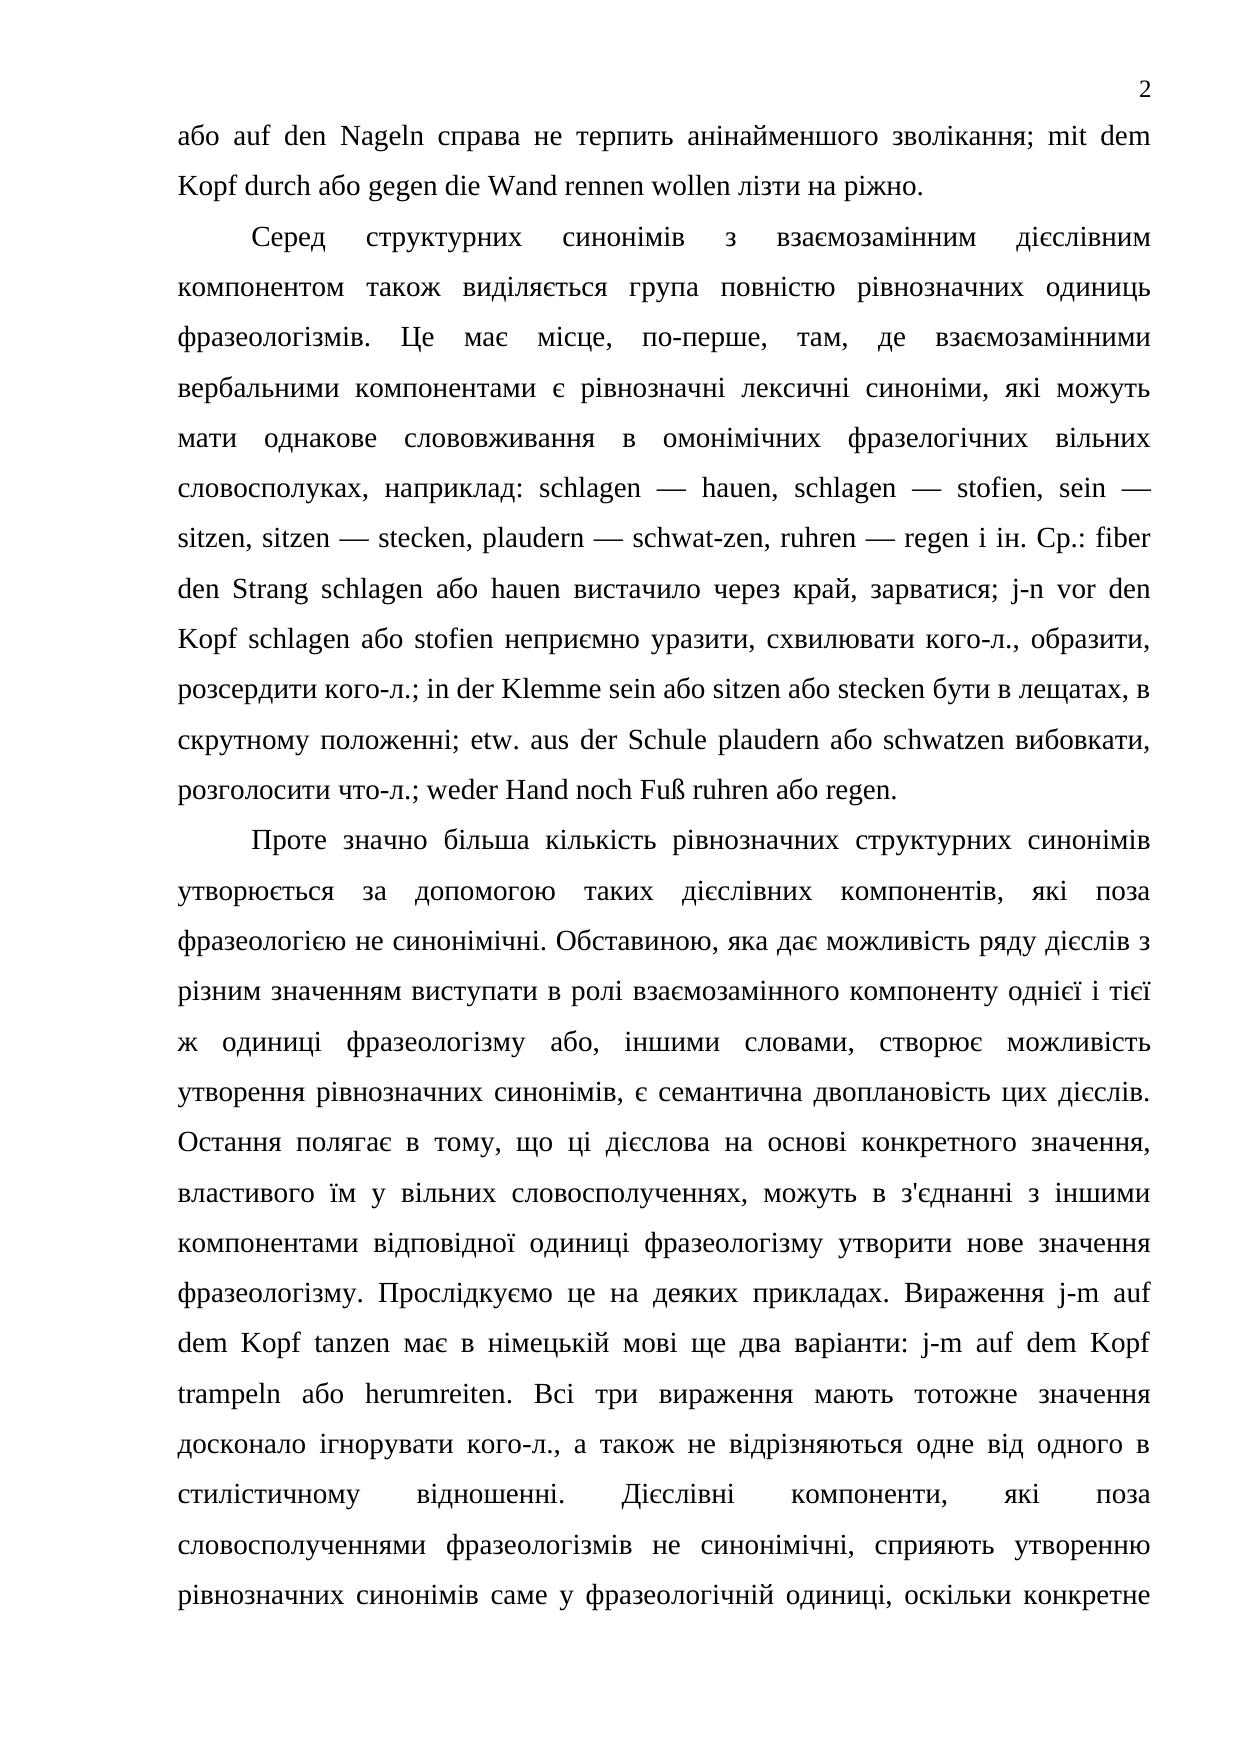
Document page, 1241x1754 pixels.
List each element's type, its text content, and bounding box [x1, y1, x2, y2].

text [177, 118, 1152, 202]
text Серед структурних синонімів з взаємозамінним дієслівним компонентом також виділяється група повністю рівнозначних одиниць фразеологізмів. Це має місце, по-перше, там, де взаємозамінними вербальними компонентами є рівнозначні лексичні синоніми, які можуть мати однакове слововживання в омонімічних фразелогічних вільних словосполуках, наприклад: schlagen — hauen, schlagen — stofien, sein — sitzen, sitzen — stecken, plaudern — schwat-zen, ruhren — regen і ін. Ср.: fiber den Strang schlagen або hauen вистачило через край, зарватися; j-n vor den Kopf schlagen або stofien неприємно уразити, схвилювати кого-л., образити, розсердити кого-л.; in der Klemme sein або sitzen або stecken бути в лещатах, в скрутному положенні; etw. aus der Schule plaudern або schwatzen вибовкати, розголосити что-л.; weder Hand noch Fuß ruhren або regen. [177, 219, 1152, 806]
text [177, 822, 1152, 1611]
